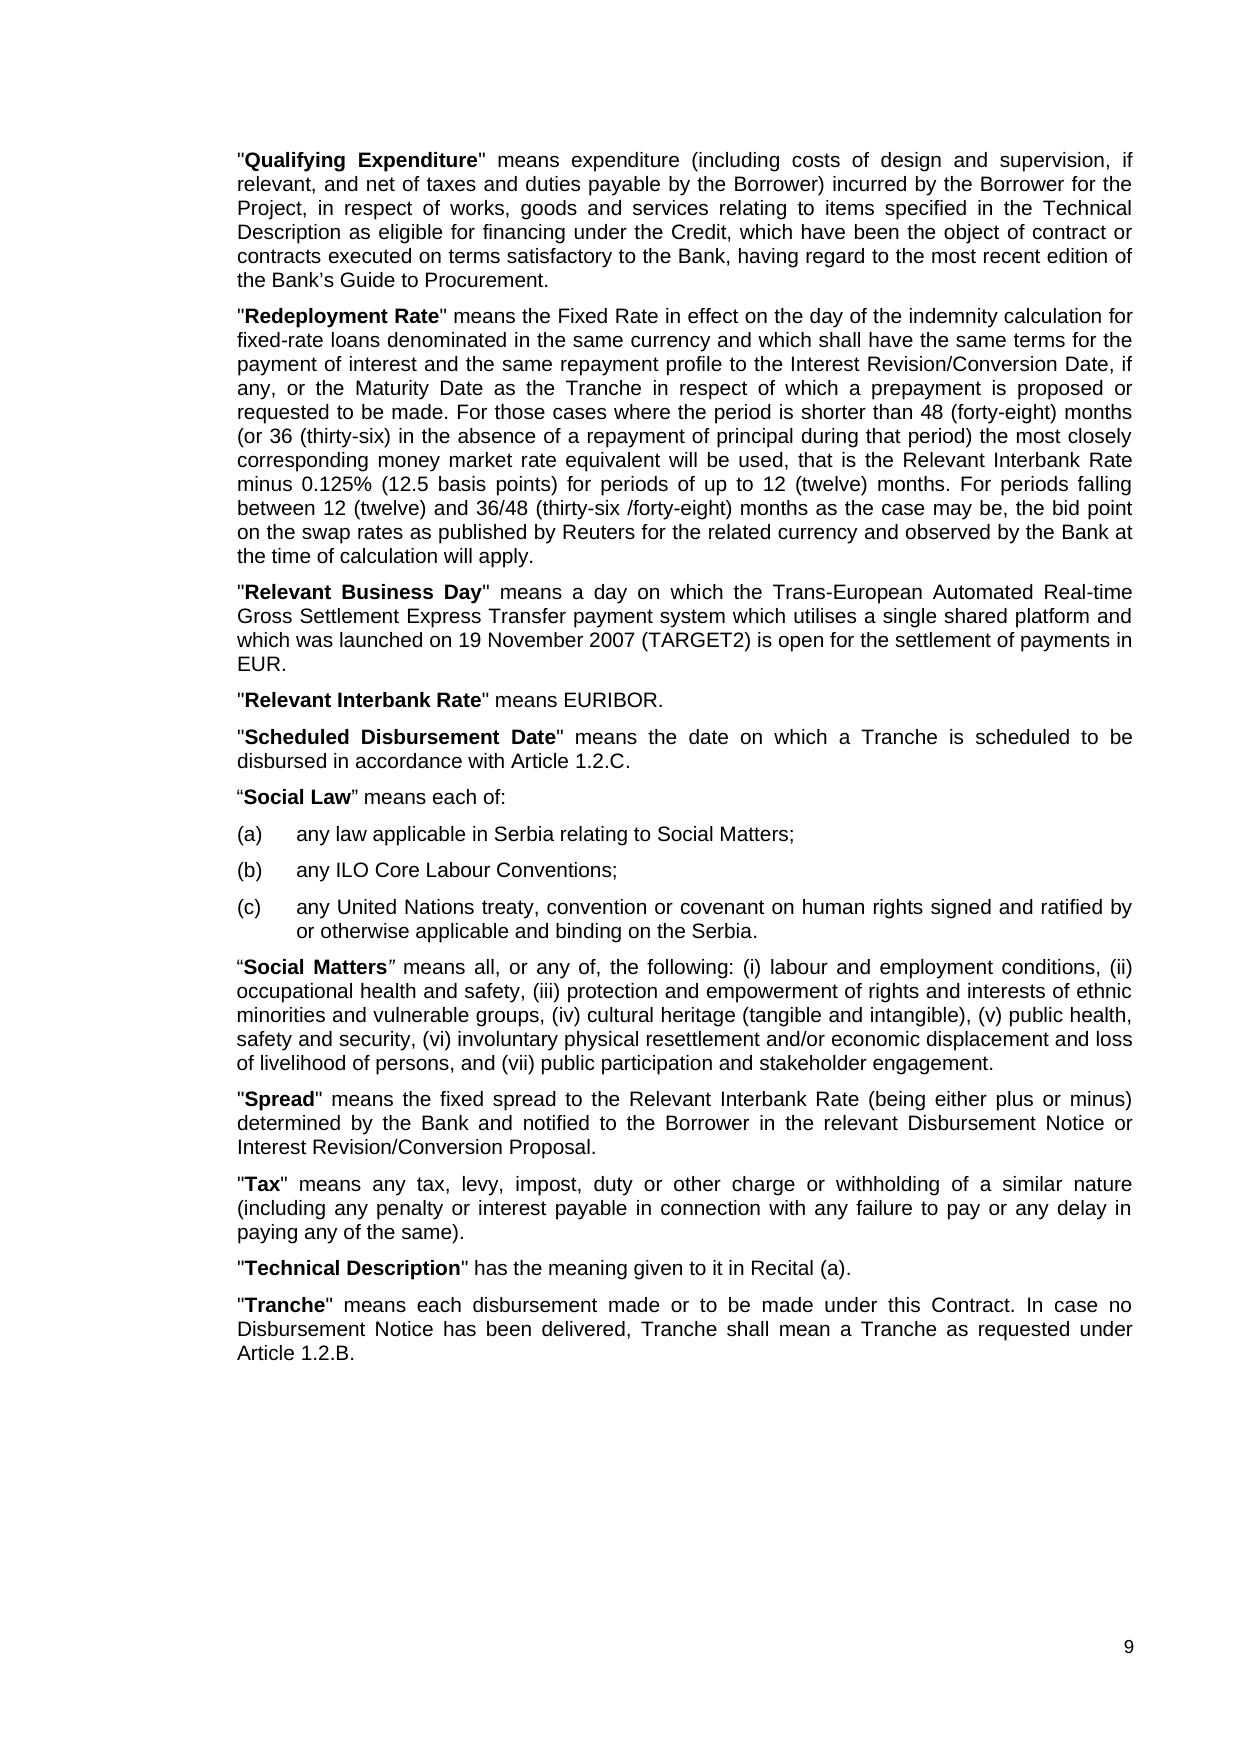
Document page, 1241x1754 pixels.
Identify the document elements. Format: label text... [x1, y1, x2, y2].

text "Tranche" means each disbursement made or to be made under this Contract. In case no Disbursement Notice has been delivered, Tranche shall mean a Tranche as requested under Article 1.2.B. [237, 1292, 1134, 1364]
text "Redeployment Rate" means the Fixed Rate in effect on the day of the indemnity calculation for fixed-rate loans denominated in the same currency and which shall have the same terms for the payment of interest and the same repayment profile to the Interest Revision/Conversion Date, if any, or the Maturity Date as the Tranche in respect of which a prepayment is proposed or requested to be made. For those cases where the period is shorter than 48 (forty-eight) months (or 36 (thirty-six) in the absence of a repayment of principal during that period) the most closely corresponding money market rate equivalent will be used, that is the Relevant Interbank Rate minus 0.125% (12.5 basis points) for periods of up to 12 (twelve) months. For periods falling between 12 (twelve) and 36/48 (thirty-six /forty-eight) months as the case may be, the bid point on the swap rates as published by Reuters for the related currency and observed by the Bank at the time of calculation will apply. [237, 304, 1134, 567]
text "Qualifying Expenditure" means expenditure (including costs of design and supervision, if relevant, and net of taxes and duties payable by the Borrower) incurred by the Borrower for the Project, in respect of works, goods and services relating to items specified in the Technical Description as eligible for financing under the Credit, which have been the object of contract or contracts executed on terms satisfactory to the Bank, having regard to the most recent edition of the Bank’s Guide to Procurement. [237, 148, 1134, 291]
text "Spread" means the fixed spread to the Relevant Interbank Rate (being either plus or minus) determined by the Bank and notified to the Borrower in the relevant Disbursement Notice or Interest Revision/Conversion Proposal. [237, 1087, 1134, 1159]
text "Relevant Business Day" means a day on which the Trans-European Automated Real-time Gross Settlement Express Transfer payment system which utilises a single shared platform and which was launched on 19 November 2007 (TARGET2) is open for the settlement of payments in EUR. [237, 580, 1134, 676]
text “Social Law” means each of: [207, 785, 1134, 809]
text "Scheduled Disbursement Date" means the date on which a Tranche is scheduled to be disbursed in accordance with Article 1.2.C. [237, 725, 1134, 773]
list any law applicable in Serbia relating to Social Matters; [237, 822, 1134, 846]
text "Relevant Interbank Rate" means EURIBOR. [237, 688, 1134, 712]
text "Tax" means any tax, levy, impost, duty or other charge or withholding of a similar nature (including any penalty or interest payable in connection with any failure to pay or any delay in paying any of the same). [237, 1172, 1134, 1243]
list any ILO Core Labour Conventions; [237, 858, 1134, 882]
text "Technical Description" has the meaning given to it in Recital (a). [237, 1256, 1134, 1280]
list any United Nations treaty, convention or covenant on human rights signed and ratified by or otherwise applicable and binding on the Serbia. [237, 894, 1134, 942]
text “Social Matters” means all, or any of, the following: (i) labour and employment conditions, (ii) occupational health and safety, (iii) protection and empowerment of rights and interests of ethnic minorities and vulnerable groups, (iv) cultural heritage (tangible and intangible), (v) public health, safety and security, (vi) involuntary physical resettlement and/or economic displacement and loss of livelihood of persons, and (vii) public participation and stakeholder engagement. [236, 955, 1134, 1075]
